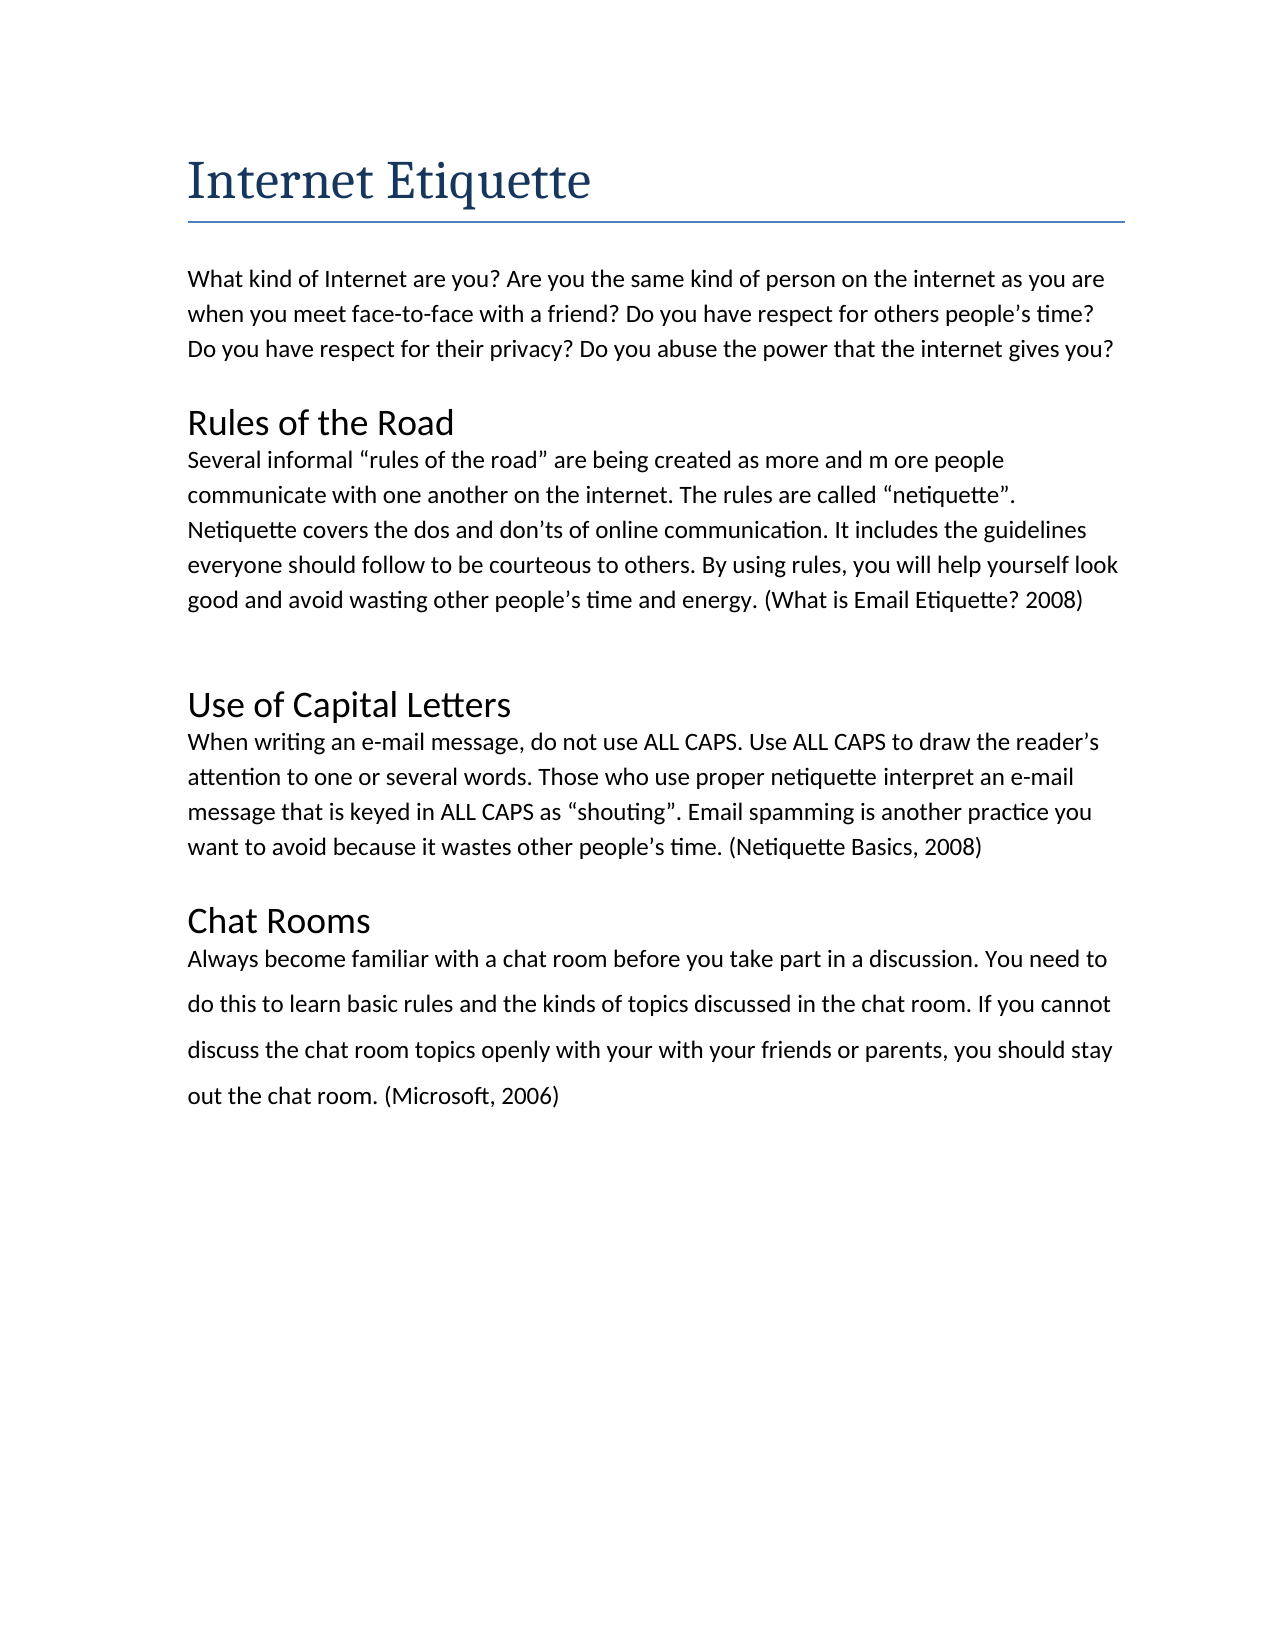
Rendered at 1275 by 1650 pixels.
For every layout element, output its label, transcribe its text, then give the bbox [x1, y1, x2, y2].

title Internet Etiquette [187, 150, 1125, 223]
text Rules of the Road [187, 399, 1125, 444]
text Always become familiar with a chat room before you take part in a discussion. You need to do this to learn basic rules and the kinds of topics discussed in the chat room. If you cannot discuss the chat room topics openly with your with your friends or parents, you should stay out the chat room. (Microsoft, 2006) [187, 943, 1125, 1111]
text What kind of Internet are you? Are you the same kind of person on the internet as you are when you meet face-to-face with a friend? Do you have respect for others people’s time? Do you have respect for their privacy? Do you abuse the power that the internet gives you? [187, 263, 1125, 364]
text Several informal “rules of the road” are being created as more and m ore people communicate with one another on the internet. The rules are called “netiquette”. Netiquette covers the dos and don’ts of online communication. It includes the guidelines everyone should follow to be courteous to others. By using rules, you will help yourself look good and avoid wasting other people’s time and energy. (What is Email Etiquette? 2008) [187, 444, 1125, 615]
text Chat Rooms [187, 897, 1125, 943]
text Use of Capital Letters [187, 681, 1125, 726]
text When writing an e-mail message, do not use ALL CAPS. Use ALL CAPS to draw the reader’s attention to one or several words. Those who use proper netiquette interpret an e-mail message that is keyed in ALL CAPS as “shouting”. Email spamming is another practice you want to avoid because it wastes other people’s time. (Netiquette Basics, 2008) [187, 726, 1125, 862]
